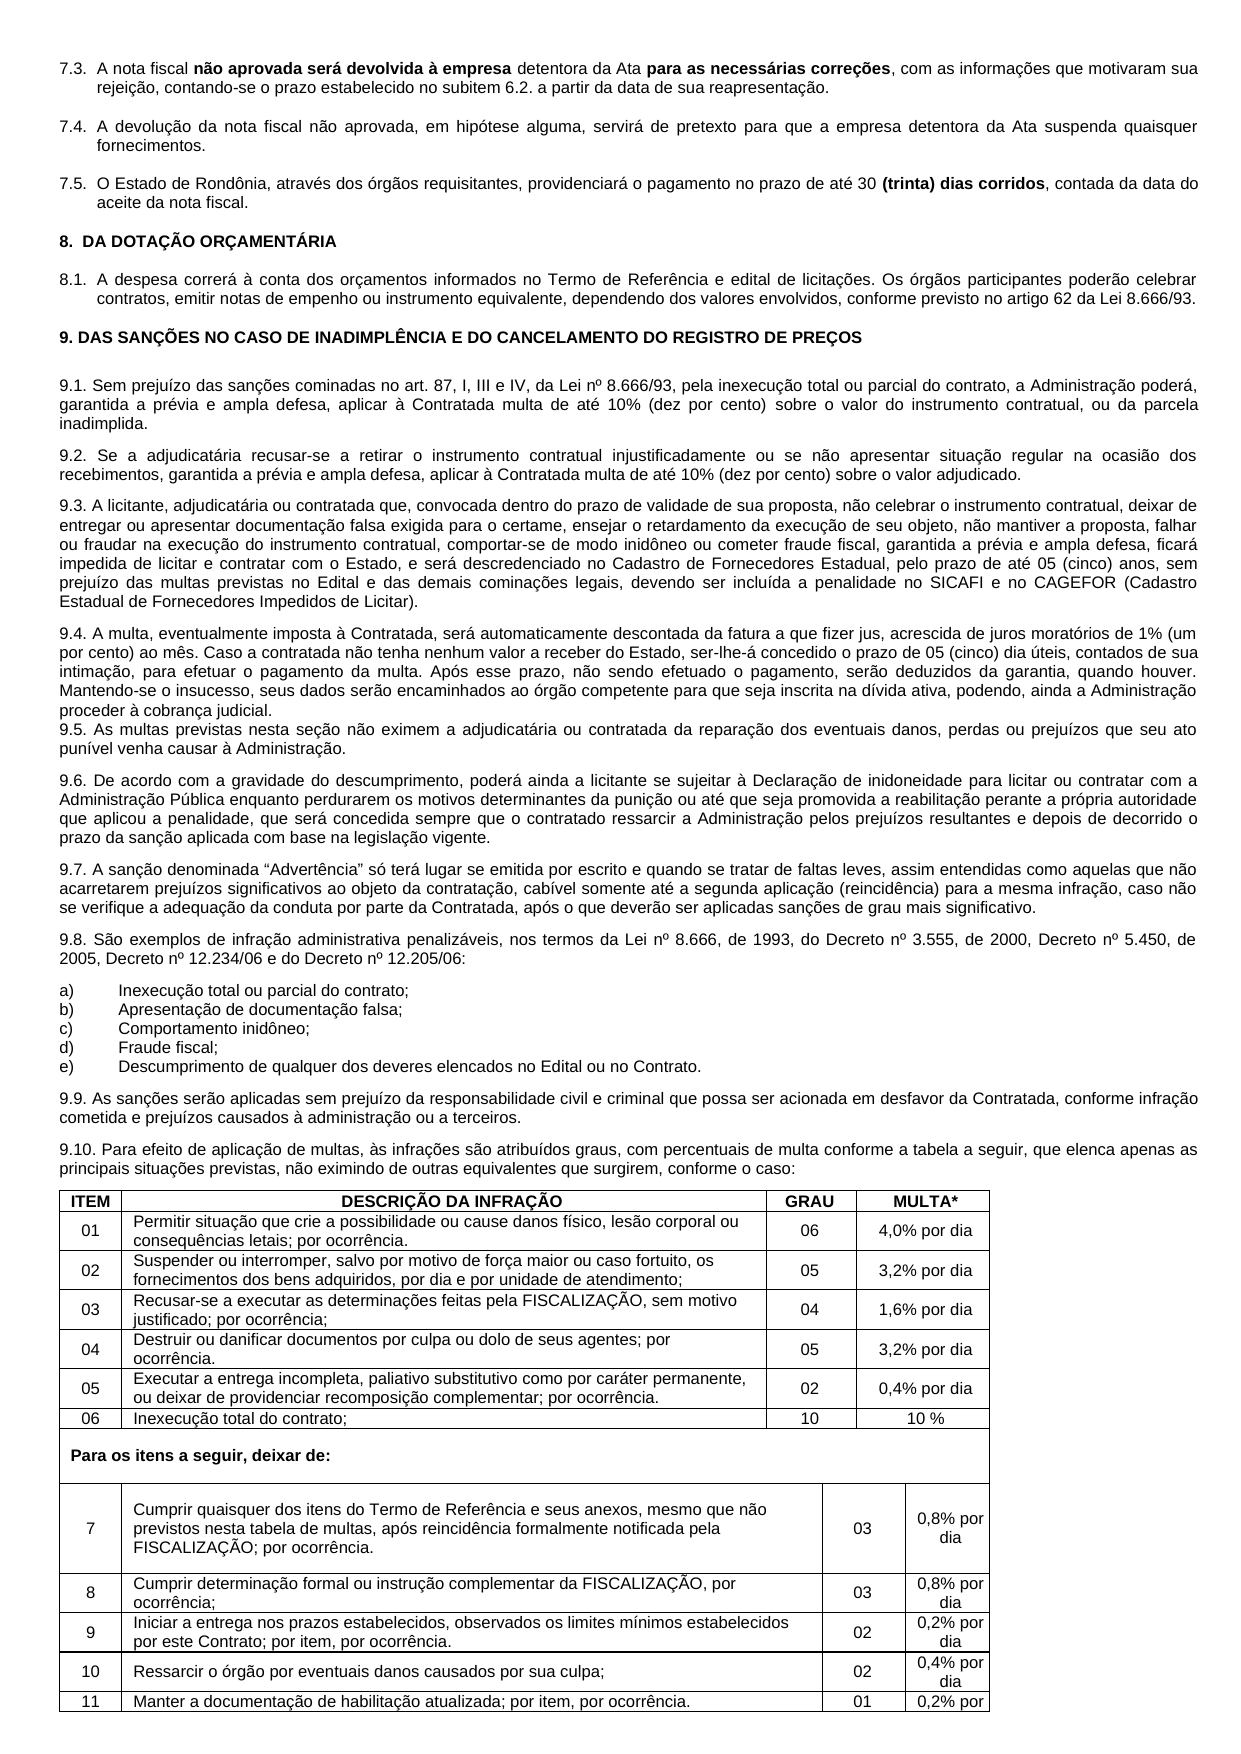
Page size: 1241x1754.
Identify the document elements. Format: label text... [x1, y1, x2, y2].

table_cell 02 [823, 1613, 905, 1651]
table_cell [122, 1692, 822, 1711]
table_cell 01 [823, 1692, 905, 1711]
text 9.1. Sem prejuízo das sanções cominadas no art. 87, I, III e IV, da Lei nº 8.666/93, pela inexecução total ou parcial do contrato, a Administração poderá, garantida a prévia e ampla defesa, aplicar à Contratada multa de até 10% (dez por cento) sobre o valor do instrumento contratual, ou da parcela inadimplida. [59, 375, 1199, 433]
table_cell 1,6% por dia [857, 1290, 989, 1329]
table_header DESCRIÇÃO DA INFRAÇÃO [122, 1191, 766, 1211]
list Apresentação de documentação falsa; [59, 999, 1199, 1019]
text 9.5. As multas previstas nesta seção não eximem a adjudicatária ou contratada da reparação dos eventuais danos, perdas ou prejuízos que seu ato punível venha causar à Administração. [59, 719, 1199, 758]
table_cell 0,2% por dia [906, 1613, 989, 1651]
table_cell 0,8% por dia [906, 1484, 989, 1573]
table_cell 02 [767, 1369, 856, 1407]
table_cell Cumprir quaisquer dos itens do Termo de Referência e seus anexos, mesmo que não previstos nesta tabela de multas, após reincidência formalmente notificada pela FISCALIZAÇÃO; por ocorrência. [122, 1484, 822, 1573]
table_cell 02 [823, 1653, 905, 1691]
text 9.7. A sanção denominada “Advertência” só terá lugar se emitida por escrito e quando se tratar de faltas leves, assim entendidas como aquelas que não acarretarem prejuízos significativos ao objeto da contratação, cabível somente até a segunda aplicação (reincidência) para a mesma infração, caso não se verifique a adequação da conduta por parte da Contratada, após o que deverão ser aplicadas sanções de grau mais significativo. [59, 859, 1199, 917]
table_cell 0,8% por dia [906, 1574, 989, 1612]
table_cell 0,2% por dia [906, 1692, 989, 1711]
table_cell Ressarcir o órgão por eventuais danos causados por sua culpa; [122, 1653, 822, 1691]
table_cell 05 [60, 1369, 121, 1407]
table_cell 7 [60, 1484, 121, 1573]
table_cell 11 [60, 1692, 121, 1711]
table_cell Executar a entrega incompleta, paliativo substitutivo como por caráter permanente, ou deixar de providenciar recomposição complementar; por ocorrência. [122, 1369, 766, 1407]
list O Estado de Rondônia, através dos órgãos requisitantes, providenciará o pagamento no prazo de até 30 (trinta) dias corridos, contada da data do aceite da nota fiscal. [59, 174, 1199, 212]
table_cell 3,2% por dia [857, 1251, 989, 1289]
list A nota fiscal não aprovada será devolvida à empresa detentora da Ata para as necessárias correções, com as informações que motivaram sua rejeição, contando-se o prazo estabelecido no subitem 6.2. a partir da data de sua reapresentação. [59, 59, 1199, 97]
table_cell 06 [767, 1212, 856, 1250]
table_cell 04 [60, 1330, 121, 1368]
table_cell 03 [823, 1574, 905, 1612]
table_cell Inexecução total do contrato; [122, 1409, 766, 1428]
table_cell 01 [60, 1212, 121, 1250]
table_cell 04 [767, 1290, 856, 1329]
table_cell Iniciar a entrega nos prazos estabelecidos, observados os limites mínimos estabelecidos por este Contrato; por item, por ocorrência. [122, 1613, 822, 1651]
table_cell 9 [60, 1613, 121, 1651]
table_cell 10 % [857, 1409, 989, 1428]
table_cell 02 [60, 1251, 121, 1289]
table_cell 03 [60, 1290, 121, 1329]
list Comportamento inidôneo; [59, 1019, 1199, 1038]
table_cell Suspender ou interromper, salvo por motivo de força maior ou caso fortuito, os fornecimentos dos bens adquiridos, por dia e por unidade de atendimento; [122, 1251, 766, 1289]
table_cell Recusar-se a executar as determinações feitas pela FISCALIZAÇÃO, sem motivo justificado; por ocorrência; [122, 1290, 766, 1329]
list A despesa correrá à conta dos orçamentos informados no Termo de Referência e edital de licitações. Os órgãos participantes poderão celebrar contratos, emitir notas de empenho ou instrumento equivalente, dependendo dos valores envolvidos, conforme previsto no artigo 62 da Lei 8.666/93. [59, 270, 1199, 308]
table_cell 8 [60, 1574, 121, 1612]
text 8. DA DOTAÇÃO ORÇAMENTÁRIA [59, 232, 1199, 251]
list Fraude fiscal; [59, 1038, 1199, 1057]
table_cell 4,0% por dia [857, 1212, 989, 1250]
table_cell 3,2% por dia [857, 1330, 989, 1368]
table_cell Destruir ou danificar documentos por culpa ou dolo de seus agentes; por ocorrência. [122, 1330, 766, 1368]
list Descumprimento de qualquer dos deveres elencados no Edital ou no Contrato. [59, 1057, 1199, 1076]
list Inexecução total ou parcial do contrato; [59, 980, 1199, 999]
text 9.6. De acordo com a gravidade do descumprimento, poderá ainda a licitante se sujeitar à Declaração de inidoneidade para licitar ou contratar com a Administração Pública enquanto perdurarem os motivos determinantes da punição ou até que seja promovida a reabilitação perante a própria autoridade que aplicou a penalidade, que será concedida sempre que o contratado ressarcir a Administração pelos prejuízos resultantes e depois de decorrido o prazo da sanção aplicada com base na legislação vigente. [59, 770, 1199, 847]
table_cell 10 [767, 1409, 856, 1428]
table_cell Para os itens a seguir, deixar de: [60, 1429, 989, 1483]
text 9.2. Se a adjudicatária recusar-se a retirar o instrumento contratual injustificadamente ou se não apresentar situação regular na ocasião dos recebimentos, garantida a prévia e ampla defesa, aplicar à Contratada multa de até 10% (dez por cento) sobre o valor adjudicado. [59, 445, 1199, 484]
text 9.10. Para efeito de aplicação de multas, às infrações são atribuídos graus, com percentuais de multa conforme a tabela a seguir, que elenca apenas as principais situações previstas, não eximindo de outras equivalentes que surgirem, conforme o caso: [59, 1139, 1199, 1178]
table_cell Permitir situação que crie a possibilidade ou cause danos físico, lesão corporal ou consequências letais; por ocorrência. [122, 1212, 766, 1250]
table_cell 05 [767, 1330, 856, 1368]
table_header ITEM [60, 1191, 121, 1211]
table_cell 10 [60, 1653, 121, 1691]
table_header GRAU [767, 1191, 856, 1211]
list A devolução da nota fiscal não aprovada, em hipótese alguma, servirá de pretexto para que a empresa detentora da Ata suspenda quaisquer fornecimentos. [59, 117, 1199, 155]
table_cell 05 [767, 1251, 856, 1289]
text 9.8. São exemplos de infração administrativa penalizáveis, nos termos da Lei nº 8.666, de 1993, do Decreto nº 3.555, de 2000, Decreto nº 5.450, de 2005, Decreto nº 12.234/06 e do Decreto nº 12.205/06: [59, 929, 1199, 968]
table_header MULTA* [857, 1191, 989, 1211]
text 9.3. A licitante, adjudicatária ou contratada que, convocada dentro do prazo de validade de sua proposta, não celebrar o instrumento contratual, deixar de entregar ou apresentar documentação falsa exigida para o certame, ensejar o retardamento da execução de seu objeto, não mantiver a proposta, falhar ou fraudar na execução do instrumento contratual, comportar-se de modo inidôneo ou cometer fraude fiscal, garantida a prévia e ampla defesa, ficará impedida de licitar e contratar com o Estado, e será descredenciado no Cadastro de Fornecedores Estadual, pelo prazo de até 05 (cinco) anos, sem prejuízo das multas previstas no Edital e das demais cominações legais, devendo ser incluída a penalidade no SICAFI e no CAGEFOR (Cadastro Estadual de Fornecedores Impedidos de Licitar). [59, 496, 1199, 611]
table_cell 06 [60, 1409, 121, 1428]
text 9.9. As sanções serão aplicadas sem prejuízo da responsabilidade civil e criminal que possa ser acionada em desfavor da Contratada, conforme infração cometida e prejuízos causados à administração ou a terceiros. [59, 1089, 1199, 1127]
table_cell 03 [823, 1484, 905, 1573]
table_cell Cumprir determinação formal ou instrução complementar da FISCALIZAÇÃO, por ocorrência; [122, 1574, 822, 1612]
table_cell 0,4% por dia [857, 1369, 989, 1407]
text 9.4. A multa, eventualmente imposta à Contratada, será automaticamente descontada da fatura a que fizer jus, acrescida de juros moratórios de 1% (um por cento) ao mês. Caso a contratada não tenha nenhum valor a receber do Estado, ser-lhe-á concedido o prazo de 05 (cinco) dia úteis, contados de sua intimação, para efetuar o pagamento da multa. Após esse prazo, não sendo efetuado o pagamento, serão deduzidos da garantia, quando houver. Mantendo-se o insucesso, seus dados serão encaminhados ao órgão competente para que seja inscrita na dívida ativa, podendo, ainda a Administração proceder à cobrança judicial. [59, 624, 1199, 719]
table_cell 0,4% por dia [906, 1653, 989, 1691]
list 9. DAS SANÇÕES NO CASO DE INADIMPLÊNCIA E DO CANCELAMENTO DO REGISTRO DE PREÇOS [59, 327, 1199, 347]
